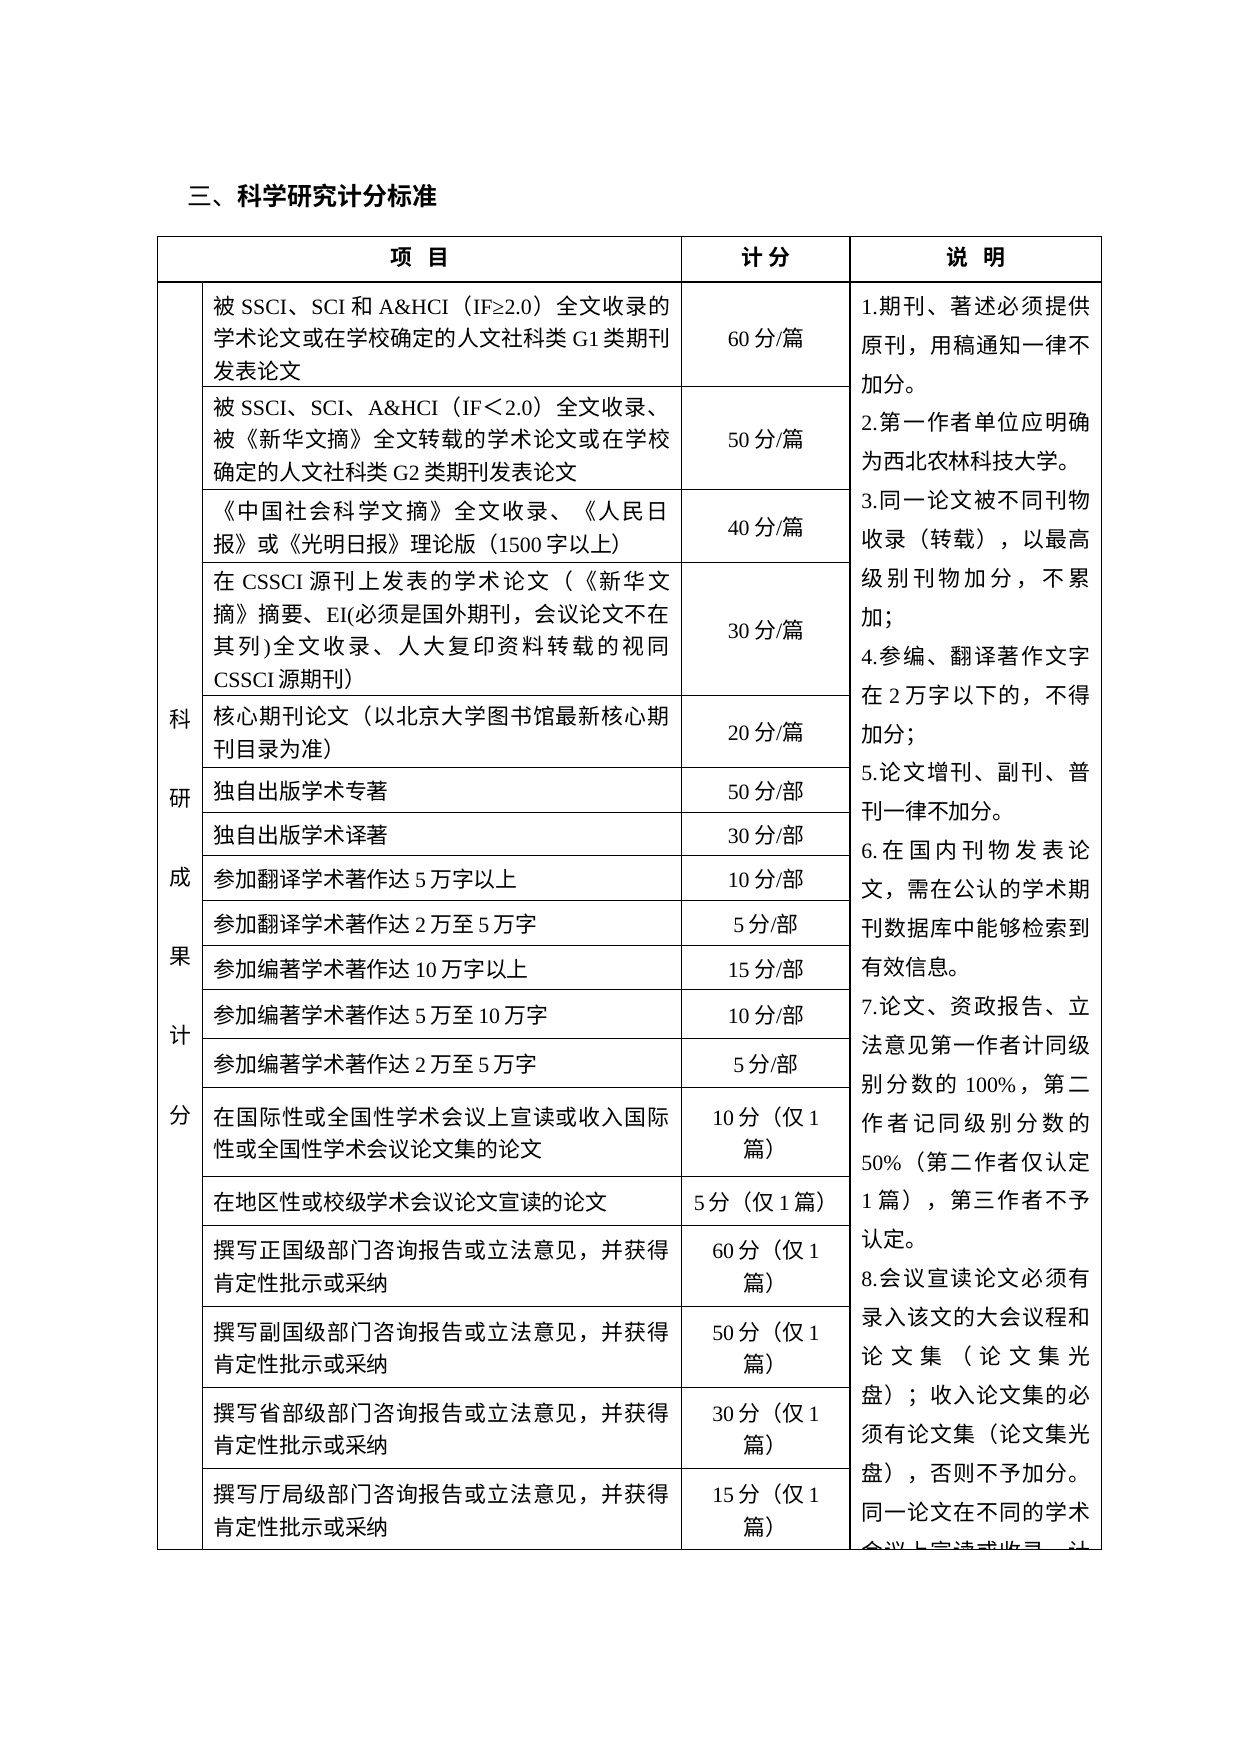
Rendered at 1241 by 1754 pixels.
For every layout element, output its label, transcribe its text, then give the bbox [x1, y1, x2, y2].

table_cell 独自出版学术专著 [203, 768, 681, 812]
table_cell 20分/篇 [682, 696, 849, 767]
table_cell 5分/部 [682, 1039, 849, 1087]
table_cell 60分/篇 [682, 283, 849, 386]
text 三、科学研究计分标准 [187, 162, 1053, 227]
table_cell 撰写正国级部门咨询报告或立法意见，并获得肯定性批示或采纳 [203, 1226, 681, 1306]
table_cell 10分/部 [682, 990, 849, 1038]
table_cell 15分/部 [682, 946, 849, 989]
table_cell 《中国社会科学文摘》全文收录、《人民日报》或《光明日报》理论版（1500字以上） [203, 490, 681, 562]
table_cell 撰写省部级部门咨询报告或立法意见，并获得肯定性批示或采纳 [203, 1388, 681, 1468]
table_cell 5分（仅1篇） [682, 1177, 849, 1224]
table_cell 60分（仅1篇） [682, 1226, 849, 1306]
table_header 项 目 [158, 237, 681, 281]
table_cell 科 研 成 果 计 分 [158, 283, 202, 1549]
table_header 计 分 [682, 237, 849, 281]
table_cell 被SSCI、SCI和A&HCI（IF≥2.0）全文收录的学术论文或在学校确定的人文社科类G1类期刊发表论文 [203, 283, 681, 386]
table_cell 30分（仅1篇） [682, 1388, 849, 1468]
table_cell 50分/篇 [682, 387, 849, 489]
table_cell 30分/部 [682, 813, 849, 855]
table_cell 撰写厅局级部门咨询报告或立法意见，并获得肯定性批示或采纳 [203, 1469, 681, 1549]
table_cell 40分/篇 [682, 490, 849, 562]
table_cell 参加编著学术著作达2万至5万字 [203, 1039, 681, 1087]
table_cell 撰写副国级部门咨询报告或立法意见，并获得肯定性批示或采纳 [203, 1307, 681, 1387]
table_cell 15分（仅1篇） [682, 1469, 849, 1549]
table_cell 核心期刊论文（以北京大学图书馆最新核心期刊目录为准） [203, 696, 681, 767]
table_cell 30分/篇 [682, 563, 849, 694]
table_cell 1.期刊、著述必须提供原刊，用稿通知一律不加分。 2.第一作者单位应明确为西北农林科技大学。 3.同一论文被不同刊物收录（转载），以最高级别刊物加分，不累加； 4.参编、翻译著作文字在2万字以下的，不得加分； 5.论文增刊、副刊、普刊一律不加分。 6.在国内刊物发表论文，需在公认的学术期刊数据库中能够检索到有效信息。 7.论文、资政报告、立法意见第一作者计同级别分数的100%，第二作者记同级别分数的50%（第二作者仅认定1篇），第三作者不予认定。 8.会议宣读论文必须有录入该文的大会议程和论文集（论文集光盘）；收入论文集的必须有论文集（论文集光盘），否则不予加分。同一论文在不同的学术会议上宣读或收录，计最高分，不累加。 [851, 283, 1101, 1549]
table_cell 10分/部 [682, 856, 849, 900]
table_cell 独自出版学术译著 [203, 813, 681, 855]
table_cell 5分/部 [682, 901, 849, 945]
table_cell 在地区性或校级学术会议论文宣读的论文 [203, 1177, 681, 1224]
table_header 说 明 [851, 237, 1101, 281]
table_cell 在国际性或全国性学术会议上宣读或收入国际性或全国性学术会议论文集的论文 [203, 1088, 681, 1176]
table_cell 50分（仅1篇） [682, 1307, 849, 1387]
table_cell 被SSCI、SCI、A&HCI（IF＜2.0）全文收录、被《新华文摘》全文转载的学术论文或在学校确定的人文社科类G2类期刊发表论文 [203, 387, 681, 489]
table_cell 参加翻译学术著作达2万至5万字 [203, 901, 681, 945]
table_cell 在CSSCI源刊上发表的学术论文（《新华文摘》摘要、EI(必须是国外期刊，会议论文不在其列)全文收录、人大复印资料转载的视同CSSCI源期刊） [203, 563, 681, 694]
table_cell 参加翻译学术著作达5万字以上 [203, 856, 681, 900]
table_cell 50分/部 [682, 768, 849, 812]
table_cell 10分（仅1篇） [682, 1088, 849, 1176]
table_cell 参加编著学术著作达5万至10万字 [203, 990, 681, 1038]
table_cell 参加编著学术著作达10万字以上 [203, 946, 681, 989]
